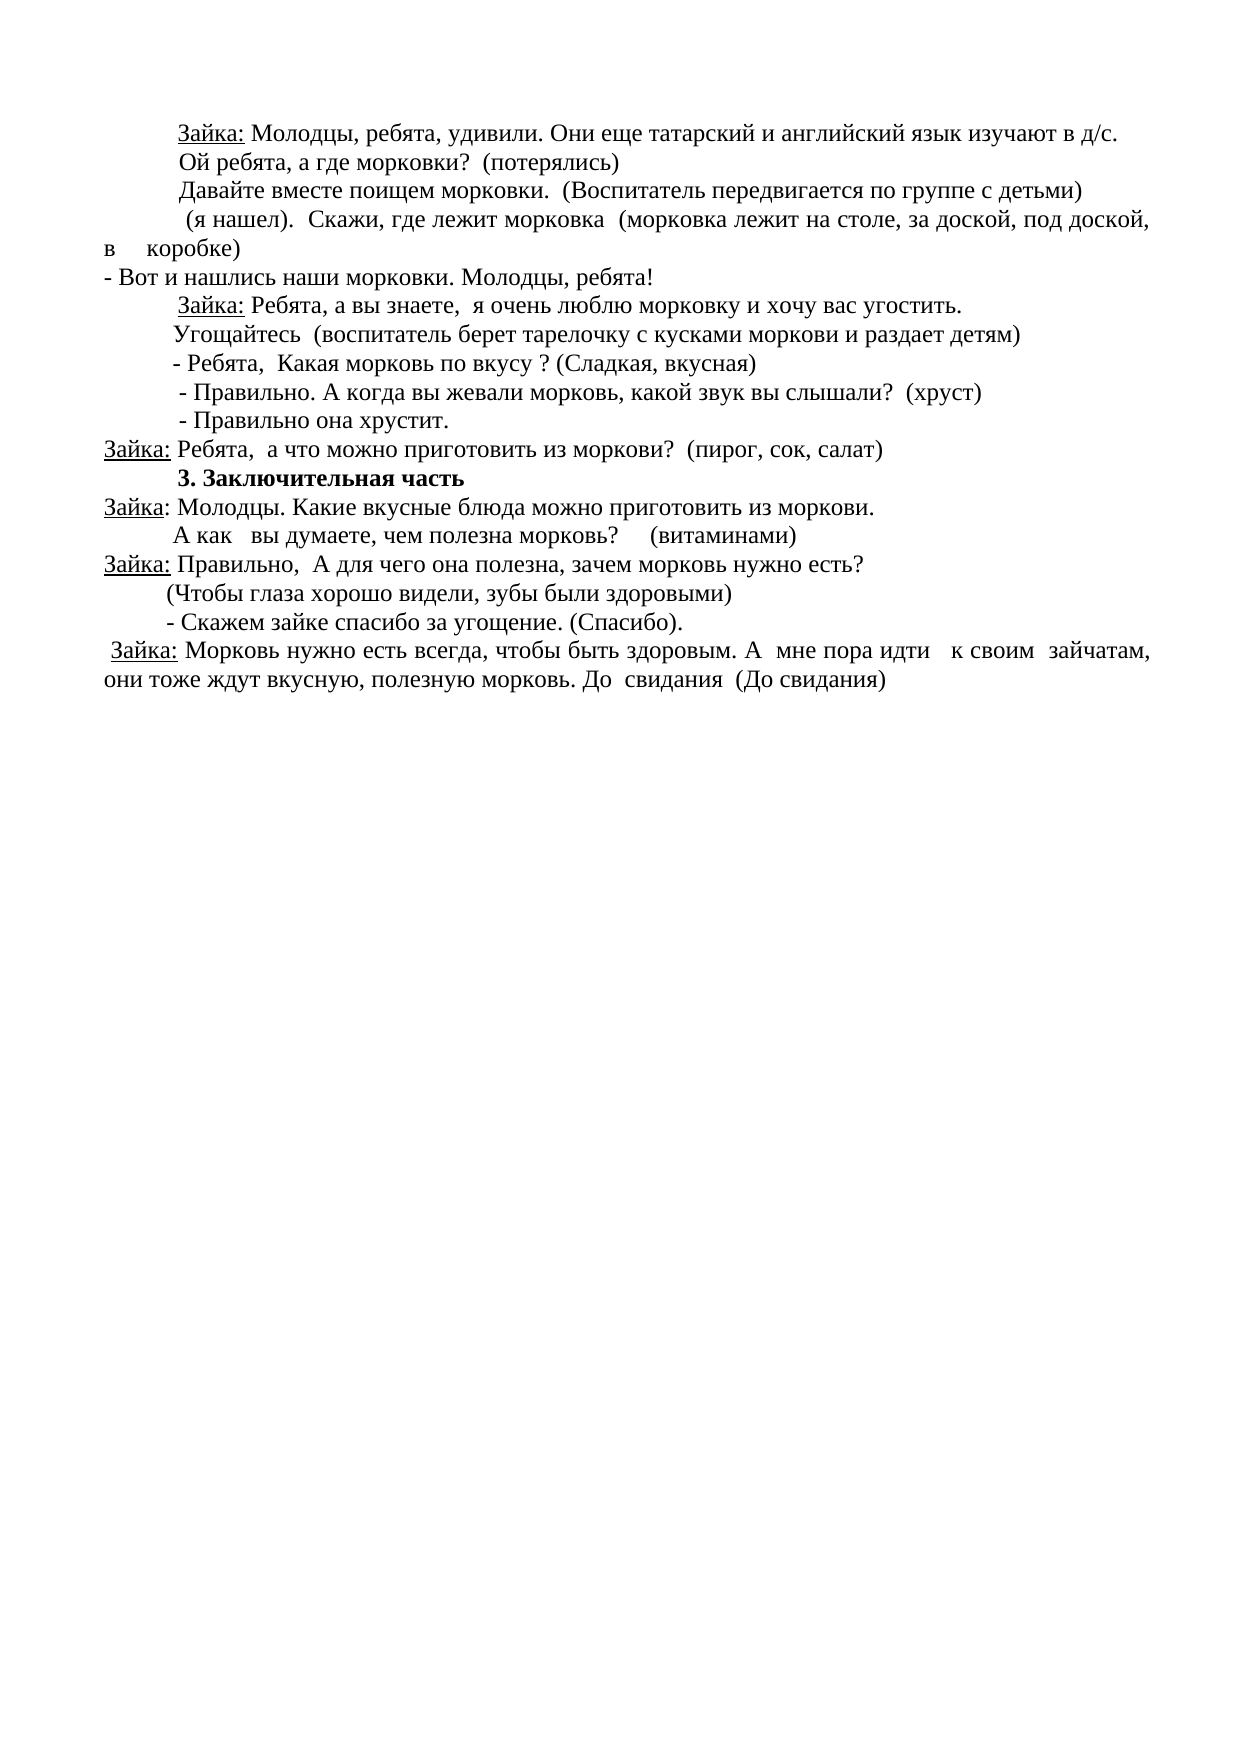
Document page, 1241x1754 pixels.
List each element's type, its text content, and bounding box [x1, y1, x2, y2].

text Зайка: Молодцы, ребята, удивили. Они еще татарский и английский язык изучают в д/с. [177, 118, 1152, 147]
text Зайка: Ребята, а вы знаете, я очень люблю морковку и хочу вас угостить. [177, 291, 1152, 319]
text - Ребята, Какая морковь по вкусу ? (Сладкая, вкусная) [103, 348, 1152, 377]
text Зайка: Морковь нужно есть всегда, чтобы быть здоровым. А мне пора идти к своим зайчатам, они тоже ждут вкусную, полезную морковь. До свидания (До свидания) [103, 636, 1152, 693]
text - Скажем зайке спасибо за угощение. (Спасибо). [103, 607, 1152, 636]
text - Правильно она хрустит. [103, 406, 1152, 434]
text - Вот и нашлись наши морковки. Молодцы, ребята! [103, 262, 1152, 291]
text (Чтобы глаза хорошо видели, зубы были здоровыми) [103, 578, 1152, 607]
text Зайка: Ребята, а что можно приготовить из моркови? (пирог, сок, салат) [103, 434, 1152, 463]
text - Правильно. А когда вы жевали морковь, какой звук вы слышали? (хруст) [103, 377, 1152, 406]
text (я нашел). Скажи, где лежит морковка (морковка лежит на столе, за доской, под доской, в коробке) [103, 204, 1152, 262]
text Давайте вместе поищем морковки. (Воспитатель передвигается по группе с детьми) [103, 176, 1152, 204]
text 3. Заключительная часть [177, 463, 1152, 492]
text А как вы думаете, чем полезна морковь? (витаминами) [103, 521, 1152, 549]
text Зайка: Молодцы. Какие вкусные блюда можно приготовить из моркови. [103, 492, 1152, 521]
text Зайка: Правильно, А для чего она полезна, зачем морковь нужно есть? [103, 549, 1152, 578]
text Угощайтесь (воспитатель берет тарелочку с кусками моркови и раздает детям) [103, 319, 1152, 348]
text Ой ребята, а где морковки? (потерялись) [103, 147, 1152, 176]
